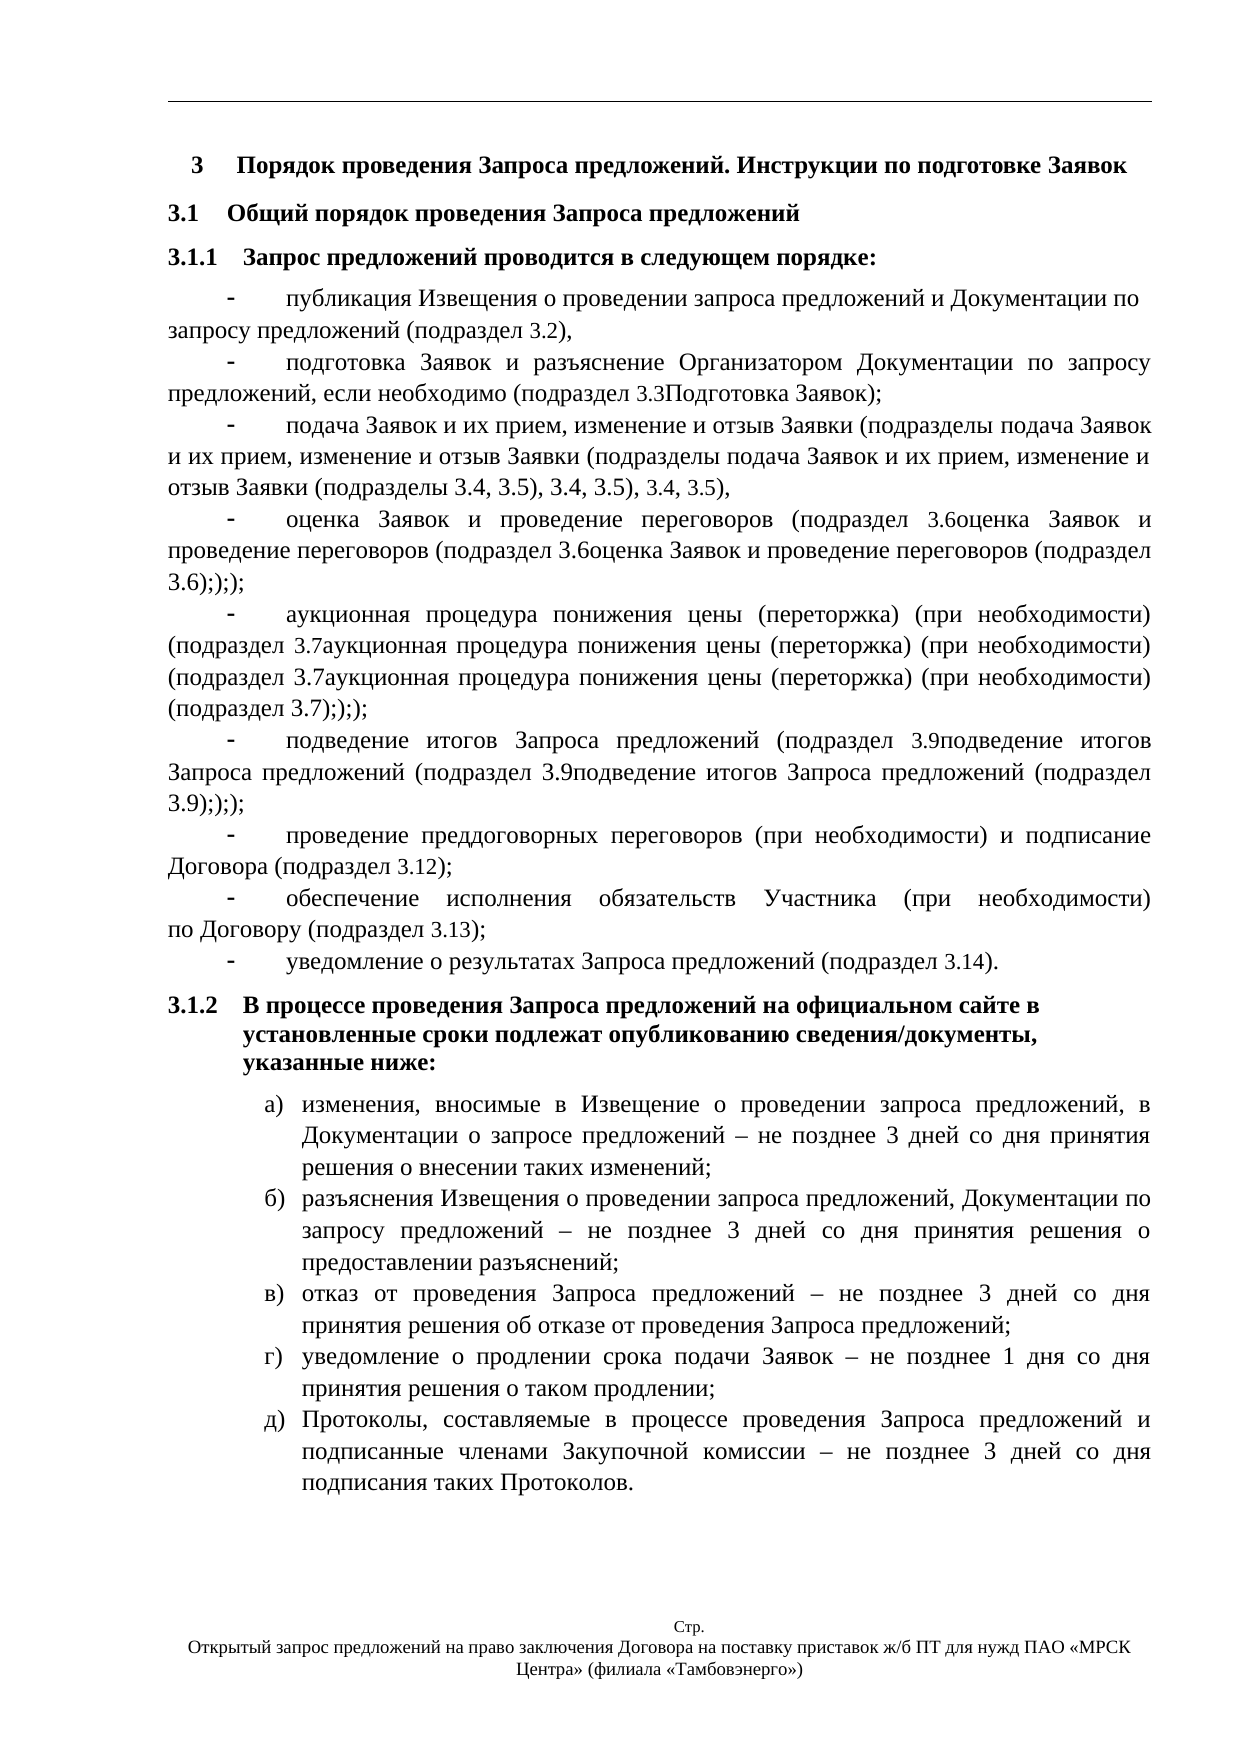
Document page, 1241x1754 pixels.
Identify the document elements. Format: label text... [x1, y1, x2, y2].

list отказ от проведения Запроса предложений – не позднее 3 дней со дня принятия решения об отказе от проведения Запроса предложений; [264, 1278, 1152, 1338]
subtitle В процессе проведения Запроса предложений на официальном сайте в установленные сроки подлежат опубликованию сведения/документы, указанные ниже: [168, 990, 1152, 1076]
list подготовка Заявок и разъяснение Организатором Документации по запросу предложений, если необходимо (подраздел 3.3); [168, 347, 1152, 407]
list оценка Заявок и проведение переговоров (подраздел 3.6); [168, 504, 1152, 596]
list Протоколы, составляемые в процессе проведения Запроса предложений и подписанные членами Закупочной комиссии – не позднее 3 дней со дня подписания таких Протоколов. [264, 1404, 1152, 1496]
subtitle Порядок проведения Запроса предложений. Инструкции по подготовке Заявок [166, 150, 1152, 179]
list проведение преддоговорных переговоров (при необходимости) и подписание Договора (подраздел 3.12); [168, 820, 1152, 880]
list подача Заявок и их прием, изменение и отзыв Заявки (подразделы 3.4, 3.5), [168, 410, 1152, 501]
list уведомление о продлении срока подачи Заявок – не позднее 1 дня со дня принятия решения о таком продлении; [264, 1341, 1152, 1402]
list изменения, вносимые в Извещение о проведении запроса предложений, в Документации о запросе предложений – не позднее 3 дней со дня принятия решения о внесении таких изменений; [264, 1089, 1152, 1181]
list аукционная процедура понижения цены (переторжка) (при необходимости) (подраздел 3.7); [168, 599, 1152, 722]
list обеспечение исполнения обязательств Участника (при необходимости) по Договору (подраздел 3.13); [168, 883, 1152, 943]
list уведомление о результатах Запроса предложений (подраздел 3.14). [168, 946, 1152, 975]
subtitle Общий порядок проведения Запроса предложений [168, 198, 1152, 227]
list подведение итогов Запроса предложений (подраздел 3.9); [168, 725, 1152, 817]
subtitle Запрос предложений проводится в следующем порядке: [168, 242, 1152, 271]
list публикация Извещения о проведении запроса предложений и Документации по запросу предложений (подраздел 3.2), [168, 283, 1152, 344]
list разъяснения Извещения о проведении запроса предложений, Документации по запросу предложений – не позднее 3 дней со дня принятия решения о предоставлении разъяснений; [264, 1183, 1152, 1275]
